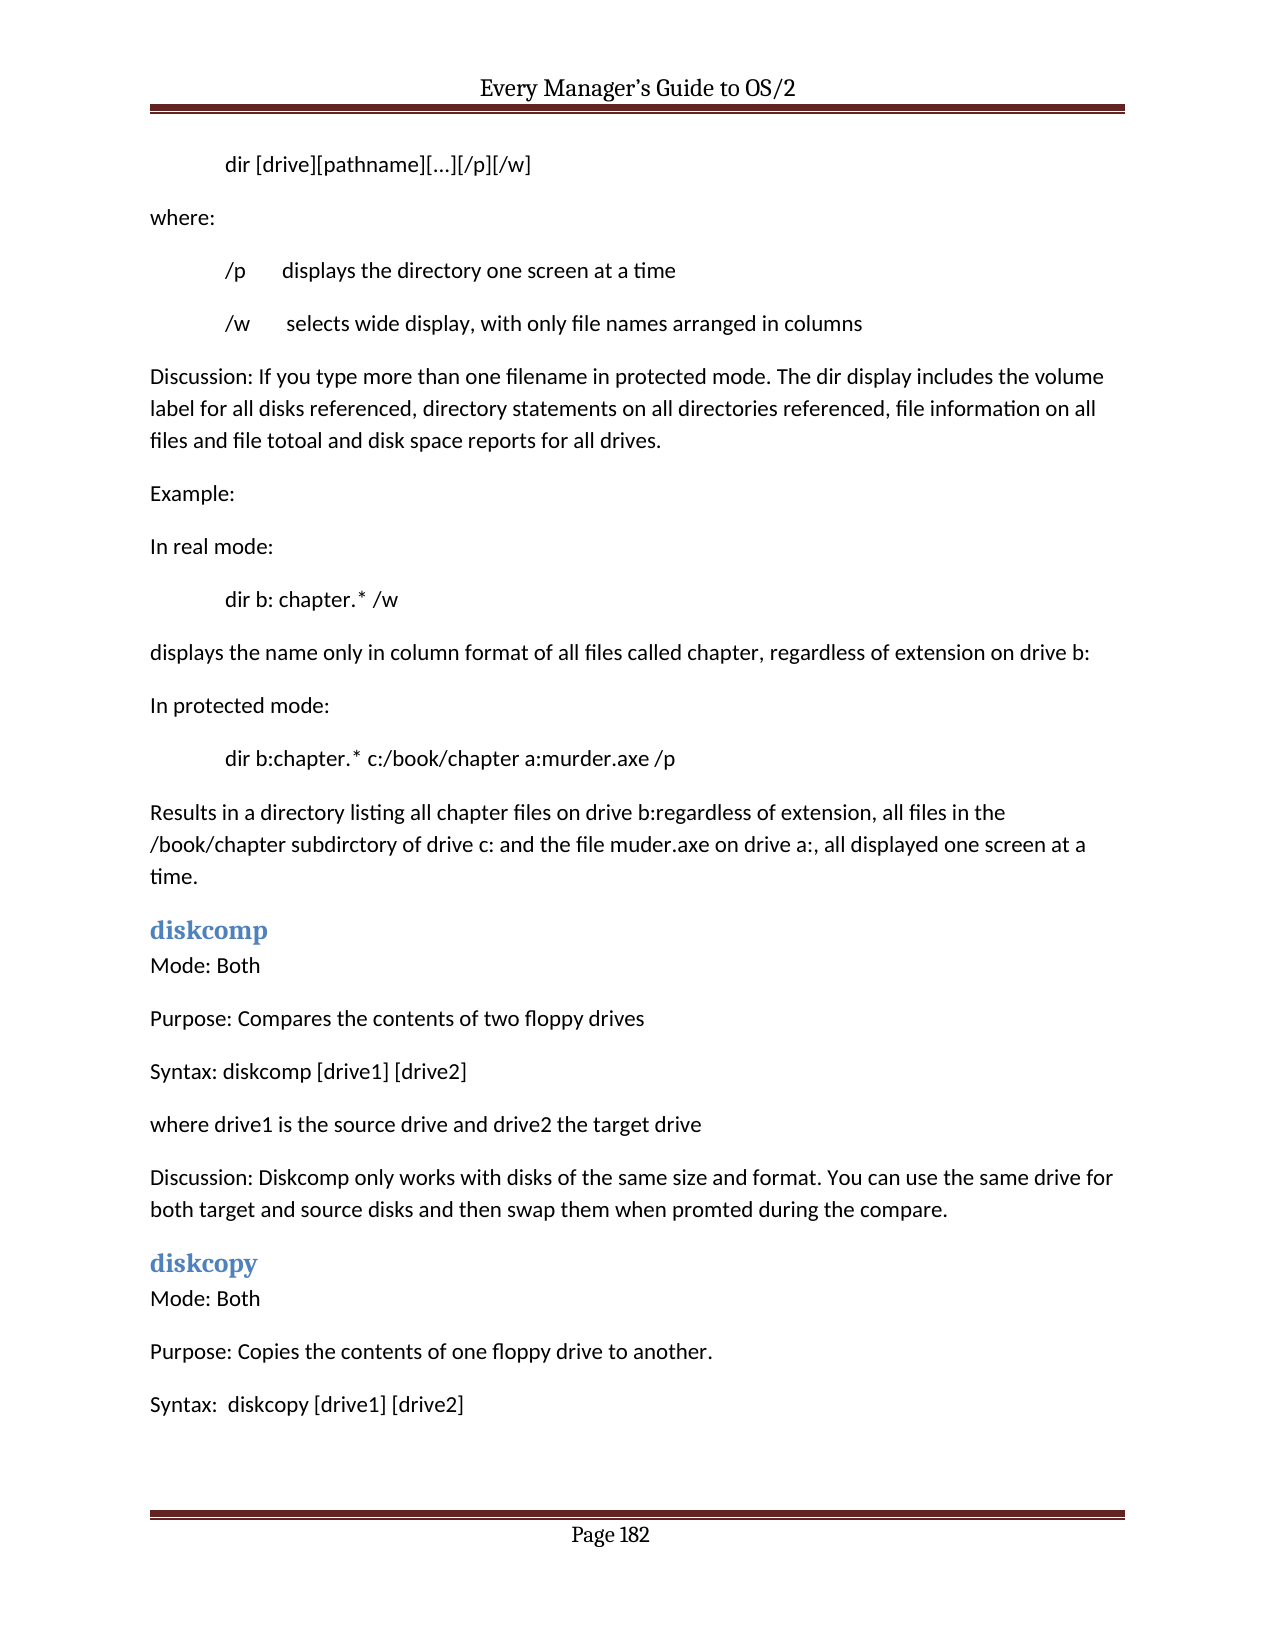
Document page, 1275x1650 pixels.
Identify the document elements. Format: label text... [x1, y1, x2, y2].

text In protected mode: [150, 692, 1125, 719]
text Discussion: If you type more than one filename in protected mode. The dir display includes the volume label for all disks referenced, directory statements on all directories referenced, file information on all files and file totoal and disk space reports for all drives. [150, 362, 1125, 454]
text where: [150, 203, 1125, 231]
subtitle diskcomp [150, 915, 1125, 946]
text Syntax: diskcopy [drive1] [drive2] [150, 1390, 1125, 1418]
text dir b:chapter.* c:/book/chapter a:murder.axe /p [150, 744, 1125, 773]
text Mode: Both [150, 1284, 1125, 1312]
text Purpose: Copies the contents of one floppy drive to another. [150, 1337, 1125, 1365]
text Syntax: diskcomp [drive1] [drive2] [150, 1057, 1125, 1085]
text /p displays the directory one screen at a time [150, 256, 1125, 284]
text dir [drive][pathname][...][/p][/w] [150, 150, 1125, 178]
text dir b: chapter.* /w [150, 586, 1125, 613]
text Example: [150, 479, 1125, 507]
text Mode: Both [150, 951, 1125, 979]
text Discussion: Diskcomp only works with disks of the same size and format. You can use the same drive for both target and source disks and then swap them when promted during the compare. [150, 1163, 1125, 1223]
text where drive1 is the source drive and drive2 the target drive [150, 1110, 1125, 1138]
text In real mode: [150, 532, 1125, 561]
text /w selects wide display, with only file names arranged in columns [150, 309, 1125, 337]
text Purpose: Compares the contents of two floppy drives [150, 1004, 1125, 1032]
text Results in a directory listing all chapter files on drive b:regardless of extension, all files in the /book/chapter subdirctory of drive c: and the file muder.axe on drive a:, all displayed one screen at a time. [150, 798, 1125, 890]
text displays the name only in column format of all files called chapter, regardless of extension on drive b: [150, 638, 1125, 667]
subtitle diskcopy [150, 1248, 1125, 1279]
